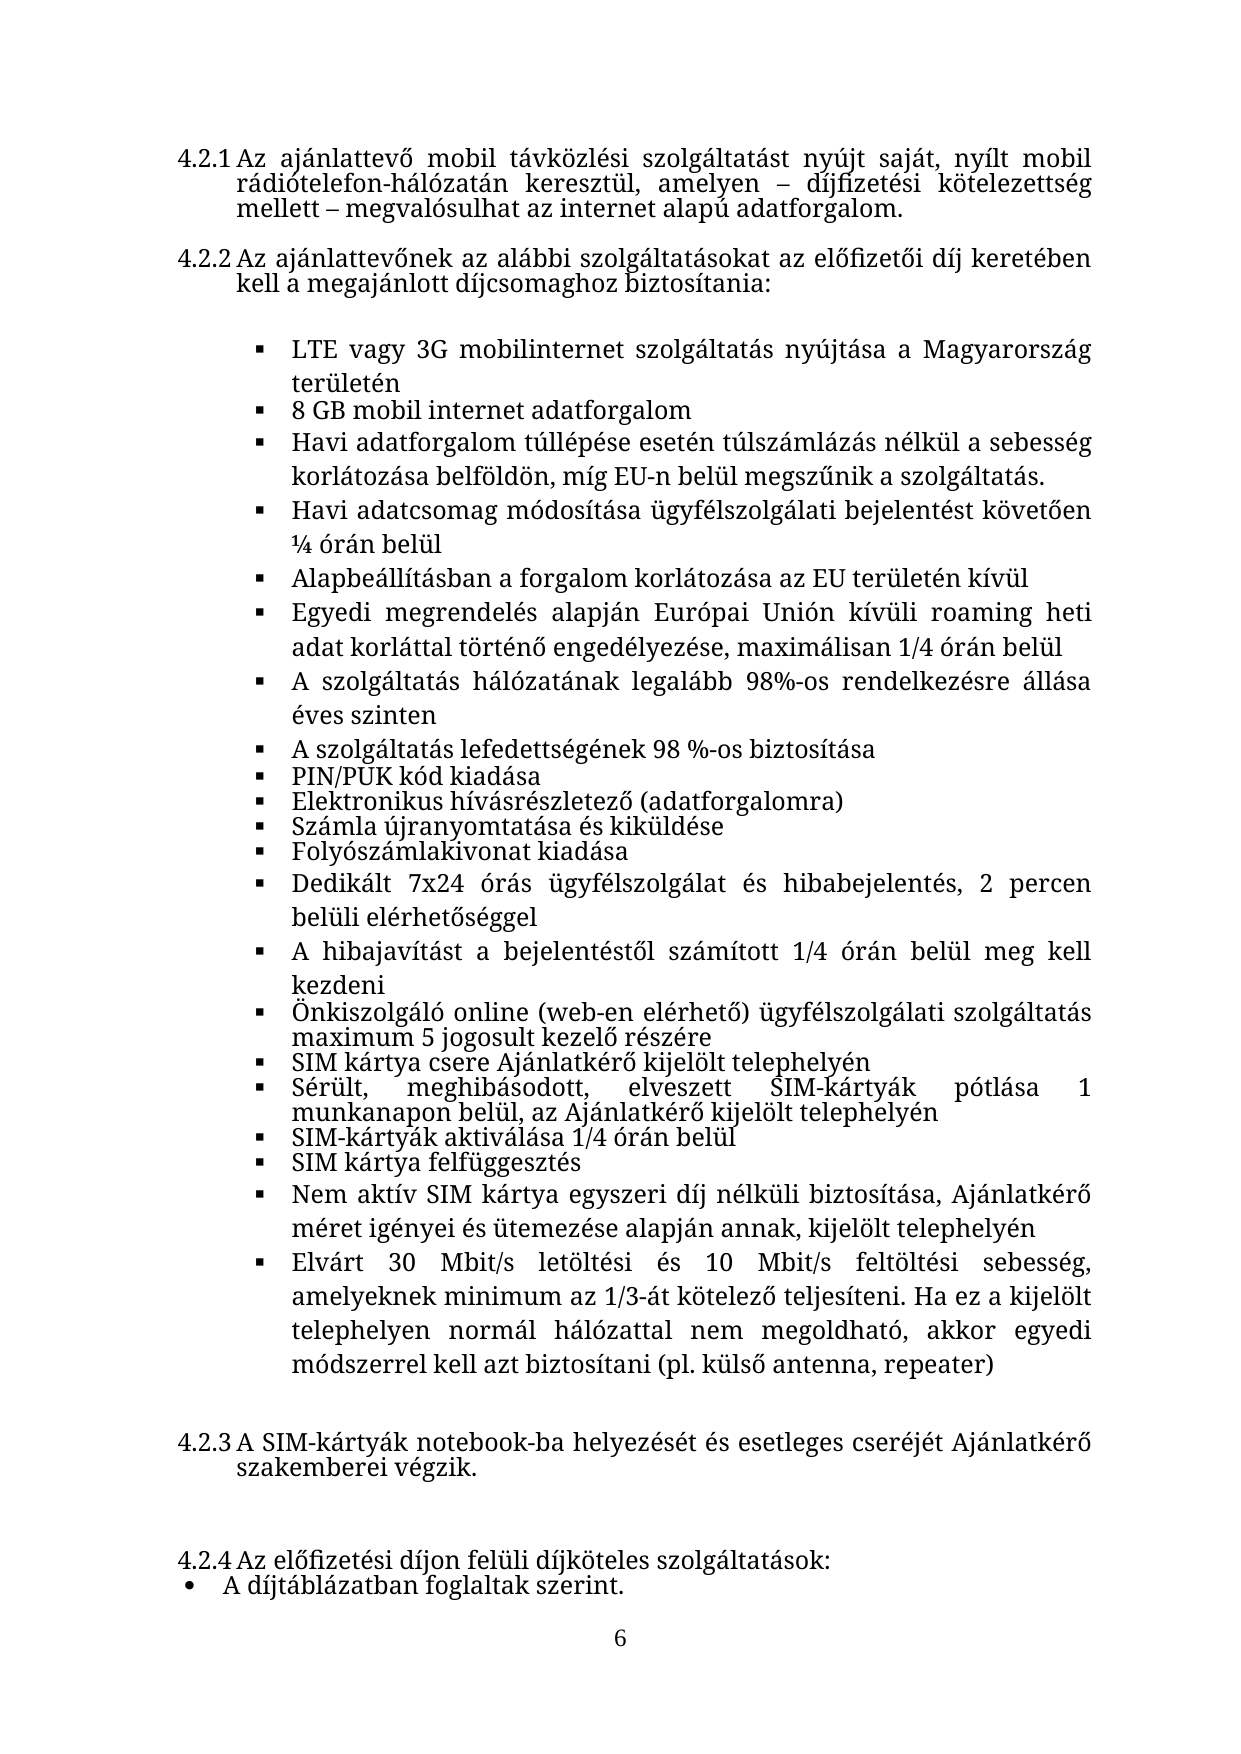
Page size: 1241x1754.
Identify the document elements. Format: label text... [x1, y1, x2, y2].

list Elvárt 30 Mbit/s letöltési és 10 Mbit/s feltöltési sebesség, amelyeknek minimum az 1/3-át kötelező teljesíteni. Ha ez a kijelölt telephelyen normál hálózattal nem megoldható, akkor egyedi módszerrel kell azt biztosítani (pl. külső antenna, repeater) [254, 1245, 1093, 1381]
list 8 GB mobil internet adatforgalom [254, 400, 1093, 425]
list Havi adatcsomag módosítása ügyfélszolgálati bejelentést követően ¼ órán belül [254, 493, 1093, 561]
list A SIM-kártyák notebook-ba helyezését és esetleges cseréjét Ajánlatkérő szakemberei végzik. [177, 1431, 1093, 1481]
list SIM kártya felfüggesztés [254, 1152, 1093, 1177]
list A díjtáblázatban foglaltak szerint. [185, 1574, 1093, 1599]
list LTE vagy 3G mobilinternet szolgáltatás nyújtása a Magyarország területén [254, 332, 1093, 400]
list Önkiszolgáló online (web-en elérhető) ügyfélszolgálati szolgáltatás maximum 5 jogosult kezelő részére [254, 1002, 1093, 1052]
list Az ajánlattevőnek az alábbi szolgáltatásokat az előfizetői díj keretében kell a megajánlott díjcsomaghoz biztosítania: [177, 248, 1093, 298]
list A szolgáltatás hálózatának legalább 98%-os rendelkezésre állása éves szinten [254, 663, 1093, 731]
list Alapbeállításban a forgalom korlátozása az EU területén kívül [254, 561, 1093, 595]
list SIM kártya csere Ajánlatkérő kijelölt telephelyén [254, 1052, 1093, 1077]
list Havi adatforgalom túllépése esetén túlszámlázás nélkül a sebesség korlátozása belföldön, míg EU-n belül megszűnik a szolgáltatás. [254, 425, 1093, 493]
list Az előfizetési díjon felüli díjköteles szolgáltatások: [177, 1549, 1093, 1574]
list SIM-kártyák aktiválása 1/4 órán belül [254, 1127, 1093, 1152]
list A szolgáltatás lefedettségének 98 %-os biztosítása [254, 731, 1093, 765]
list Elektronikus hívásrészletező (adatforgalomra) [254, 790, 1093, 815]
list A hibajavítást a bejelentéstől számított 1/4 órán belül meg kell kezdeni [254, 933, 1093, 1002]
list Nem aktív SIM kártya egyszeri díj nélküli biztosítása, Ajánlatkérő méret igényei és ütemezése alapján annak, kijelölt telephelyén [254, 1177, 1093, 1245]
list Dedikált 7x24 órás ügyfélszolgálat és hibabejelentés, 2 percen belüli elérhetőséggel [254, 865, 1093, 933]
list Egyedi megrendelés alapján Európai Unión kívüli roaming heti adat korláttal történő engedélyezése, maximálisan 1/4 órán belül [254, 595, 1093, 663]
list Számla újranyomtatása és kiküldése [254, 815, 1093, 840]
list Sérült, meghibásodott, elveszett SIM-kártyák pótlása 1 munkanapon belül, az Ajánlatkérő kijelölt telephelyén [254, 1077, 1093, 1127]
list PIN/PUK kód kiadása [254, 765, 1093, 790]
list Folyószámlakivonat kiadása [254, 840, 1093, 865]
list Az ajánlattevő mobil távközlési szolgáltatást nyújt saját, nyílt mobil rádiótelefon-hálózatán keresztül, amelyen – díjfizetési kötelezettség mellett – megvalósulhat az internet alapú adatforgalom. [177, 148, 1093, 223]
